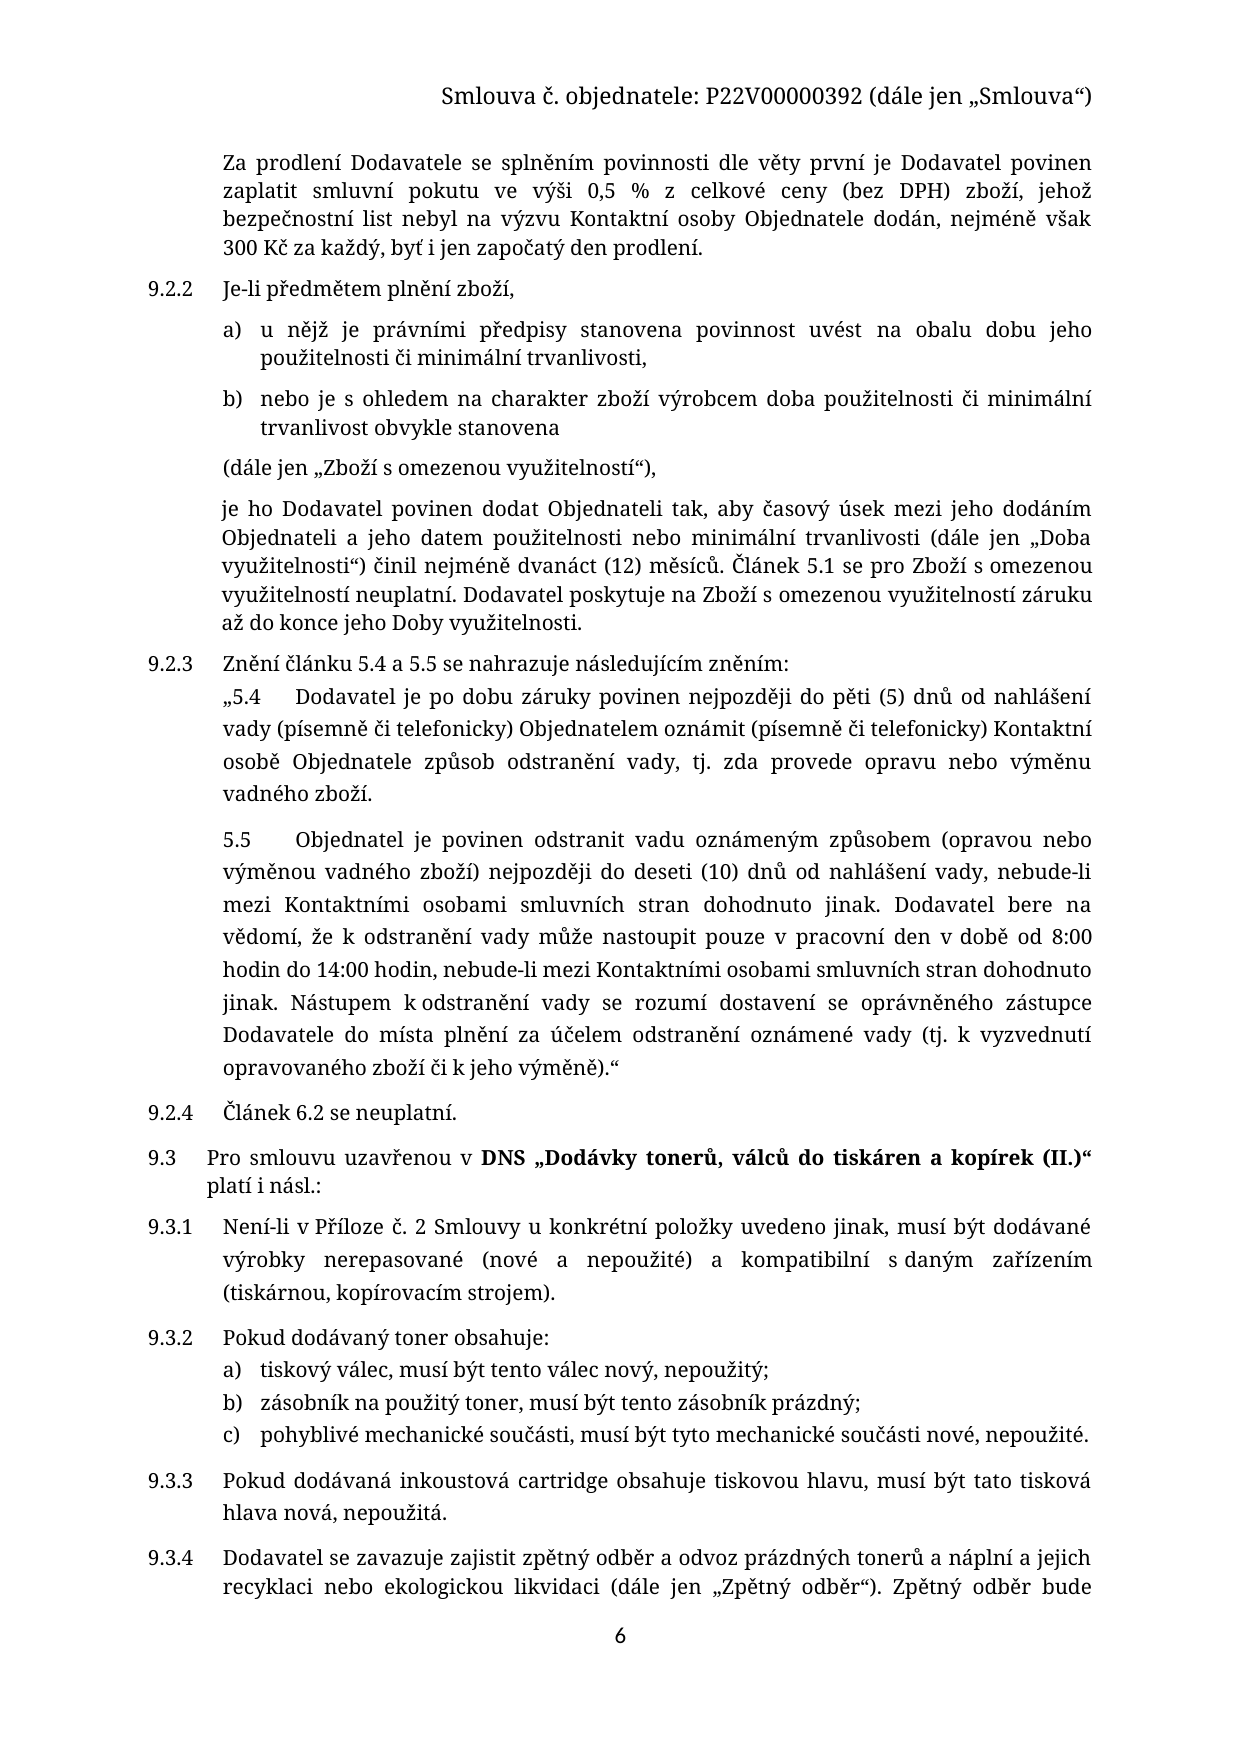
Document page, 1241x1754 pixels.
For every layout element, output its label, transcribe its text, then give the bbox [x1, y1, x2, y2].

text je ho Dodavatel povinen dodat Objednateli tak, aby časový úsek mezi jeho dodáním Objednateli a jeho datem použitelnosti nebo minimální trvanlivosti (dále jen „Doba využitelnosti“) činil nejméně dvanáct (12) měsíců. Článek 5.1 se pro Zboží s omezenou využitelností neuplatní. Dodavatel poskytuje na Zboží s omezenou využitelností záruku až do konce jeho Doby využitelnosti. [221, 494, 1093, 637]
text (dále jen „Zboží s omezenou využitelností“), [223, 453, 1093, 482]
list Je-li předmětem plnění zboží, [148, 274, 1093, 302]
list tiskový válec, musí být tento válec nový, nepoužitý; [223, 1355, 1093, 1384]
list „5.4 Dodavatel je po dobu záruky povinen nejpozději do pěti (5) dnů od nahlášení vady (písemně či telefonicky) Objednatelem oznámit (písemně či telefonicky) Kontaktní osobě Objednatele způsob odstranění vady, tj. zda provede opravu nebo výměnu vadného zboží. [223, 682, 1093, 808]
list pohyblivé mechanické součásti, musí být tyto mechanické součásti nové, nepoužité. [223, 1421, 1093, 1449]
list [148, 148, 1093, 261]
list zásobník na použitý toner, musí být tento zásobník prázdný; [223, 1388, 1093, 1416]
list 5.5 Objednatel je povinen odstranit vadu oznámeným způsobem (opravou nebo výměnou vadného zboží) nejpozději do deseti (10) dnů od nahlášení vady, nebude-li mezi Kontaktními osobami smluvních stran dohodnuto jinak. Dodavatel bere na vědomí, že k odstranění vady může nastoupit pouze v pracovní den v době od 8:00 hodin do 14:00 hodin, nebude-li mezi Kontaktními osobami smluvních stran dohodnuto jinak. Nástupem k odstranění vady se rozumí dostavení se oprávněného zástupce Dodavatele do místa plnění za účelem odstranění oznámené vady (tj. k vyzvednutí opravovaného zboží či k jeho výměně).“ [223, 825, 1093, 1081]
list Znění článku 5.4 a 5.5 se nahrazuje následujícím zněním: [148, 649, 1093, 678]
list Pokud dodávaný toner obsahuje: [148, 1323, 1093, 1351]
list Pro smlouvu uzavřenou v DNS „Dodávky tonerů, válců do tiskáren a kopírek (II.)“ platí i násl.: [148, 1143, 1093, 1200]
list Pokud dodávaná inkoustová cartridge obsahuje tiskovou hlavu, musí být tato tisková hlava nová, nepoužitá. [148, 1466, 1093, 1527]
list Není-li v Příloze č. 2 Smlouvy u konkrétní položky uvedeno jinak, musí být dodávané výrobky nerepasované (nové a nepoužité) a kompatibilní s daným zařízením (tiskárnou, kopírovacím strojem). [148, 1212, 1093, 1306]
list Článek 6.2 se neuplatní. [148, 1098, 1093, 1126]
list u nějž je právními předpisy stanovena povinnost uvést na obalu dobu jeho použitelnosti či minimální trvanlivosti, [223, 315, 1093, 372]
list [148, 1543, 1093, 1600]
list nebo je s ohledem na charakter zboží výrobcem doba použitelnosti či minimální trvanlivost obvykle stanovena [223, 384, 1093, 441]
